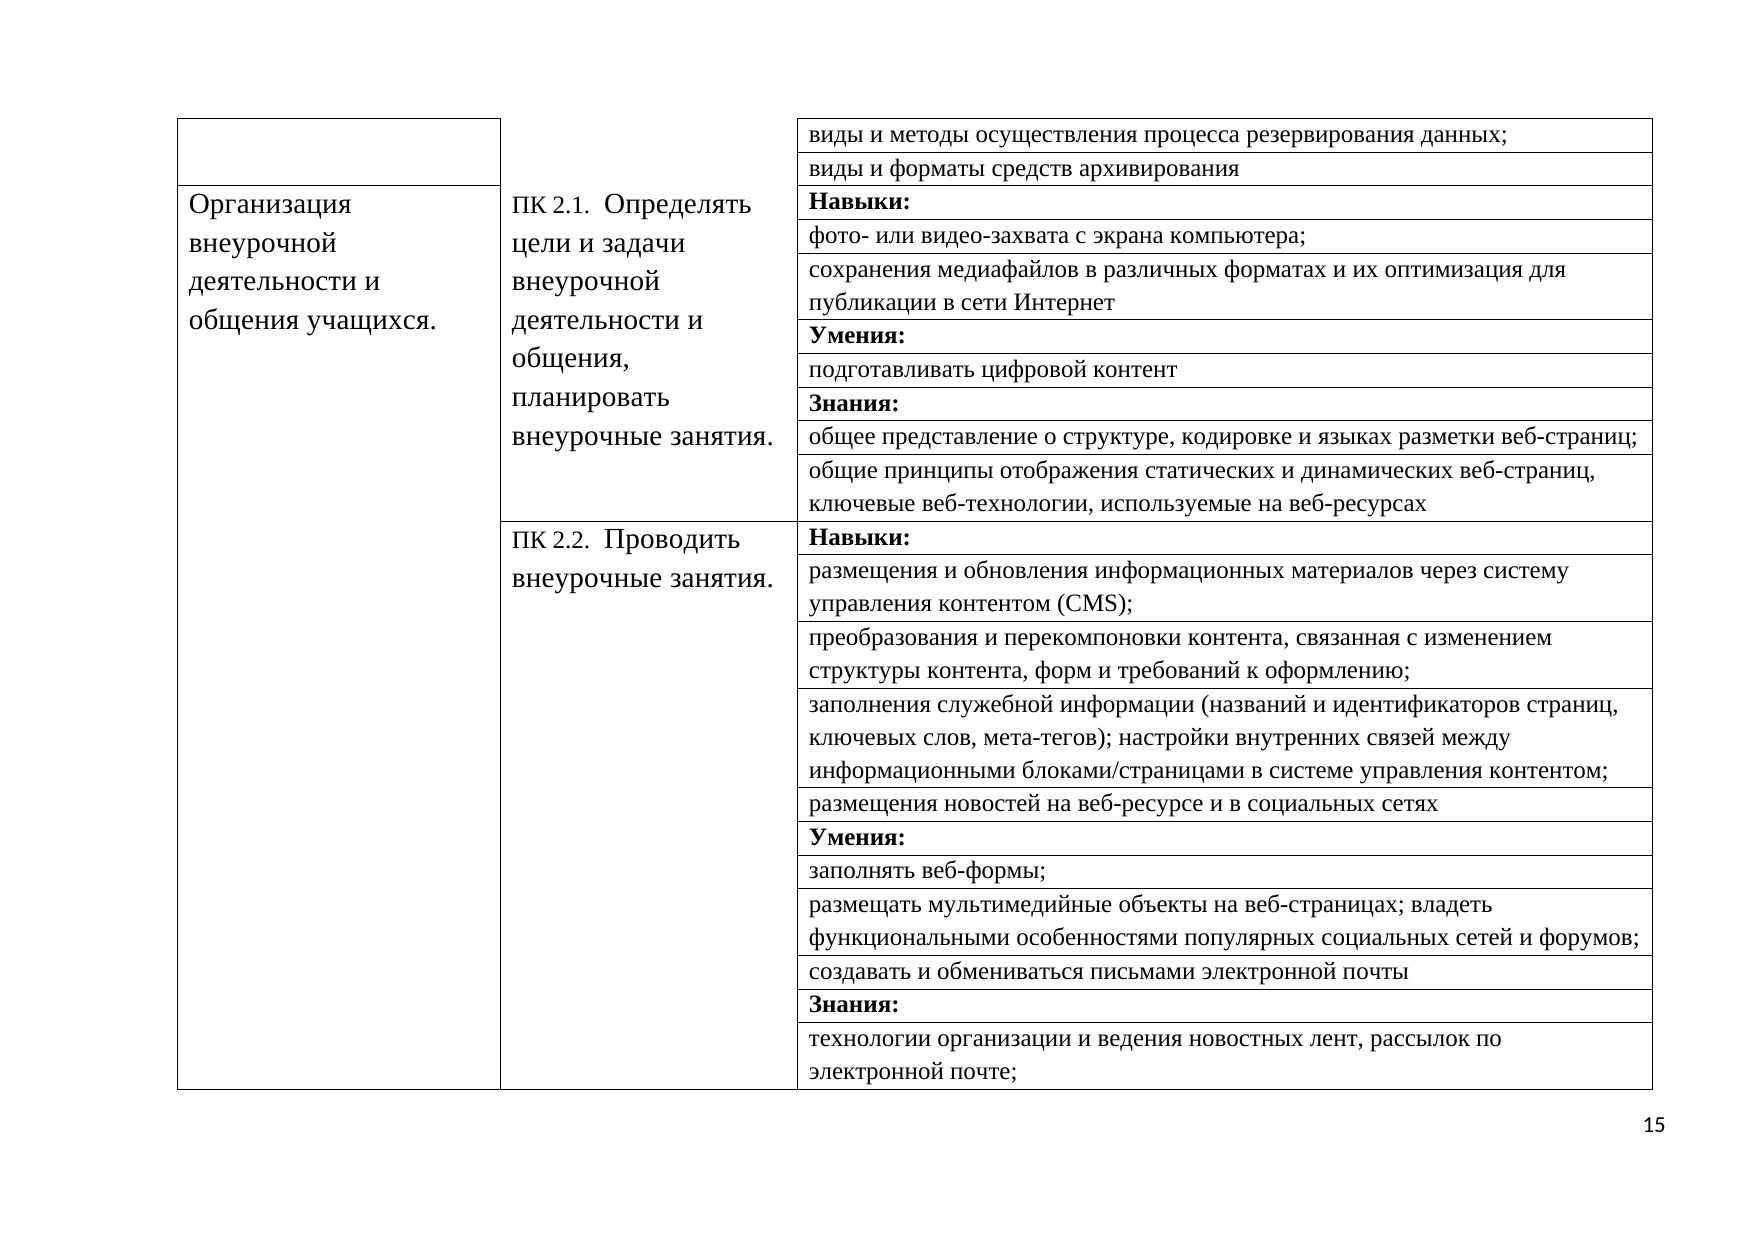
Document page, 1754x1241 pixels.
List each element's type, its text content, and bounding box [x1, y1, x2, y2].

table_cell общее представление о структуре, кодировке и языках разметки веб-страниц; [798, 421, 1652, 454]
table_cell общие принципы отображения статических и динамических веб-страниц, ключевые веб-технологии, используемые на веб-ресурсах [798, 455, 1652, 521]
table_cell Знания: [798, 990, 1652, 1022]
table_cell заполнения служебной информации (названий и идентификаторов страниц, ключевых слов, мета-тегов); настройки внутренних связей между информационными блоками/страницами в системе управления контентом; [798, 689, 1652, 787]
table_cell виды и методы осуществления процесса резервирования данных; [798, 119, 1652, 152]
table_cell фото- или видео-захвата с экрана компьютера; [798, 220, 1652, 253]
table_cell ПК 2.2. Проводить внеурочные занятия. [501, 522, 797, 1089]
table_cell Знания: [798, 388, 1652, 420]
table_cell Навыки: [798, 522, 1652, 554]
table_cell размещать мультимедийные объекты на веб-страницах; владеть функциональными особенностями популярных социальных сетей и форумов; [798, 889, 1652, 955]
table_cell сохранения медиафайлов в различных форматах и их оптимизация для публикации в сети Интернет [798, 254, 1652, 319]
table_cell подготавливать цифровой контент [798, 354, 1652, 387]
table_cell Организация внеурочной деятельности и общения учащихся. [178, 186, 500, 1089]
table_cell ПК 2.1. Определять цели и задачи внеурочной деятельности и общения, планировать внеурочные занятия. [501, 185, 797, 521]
table_cell преобразования и перекомпоновки контента, связанная с изменением структуры контента, форм и требований к оформлению; [798, 622, 1652, 688]
table_cell размещения и обновления информационных материалов через систему управления контентом (CMS); [798, 555, 1652, 621]
table_cell Навыки: [798, 186, 1652, 219]
table_cell создавать и обмениваться письмами электронной почты [798, 956, 1652, 988]
table_cell технологии организации и ведения новостных лент, рассылок по электронной почте; [798, 1023, 1652, 1089]
table_cell виды и форматы средств архивирования [798, 153, 1652, 185]
table_cell Умения: [798, 320, 1652, 353]
table_cell Умения: [798, 822, 1652, 854]
table_cell заполнять веб-формы; [798, 856, 1652, 888]
table_cell размещения новостей на веб-ресурсе и в социальных сетях [798, 788, 1652, 821]
